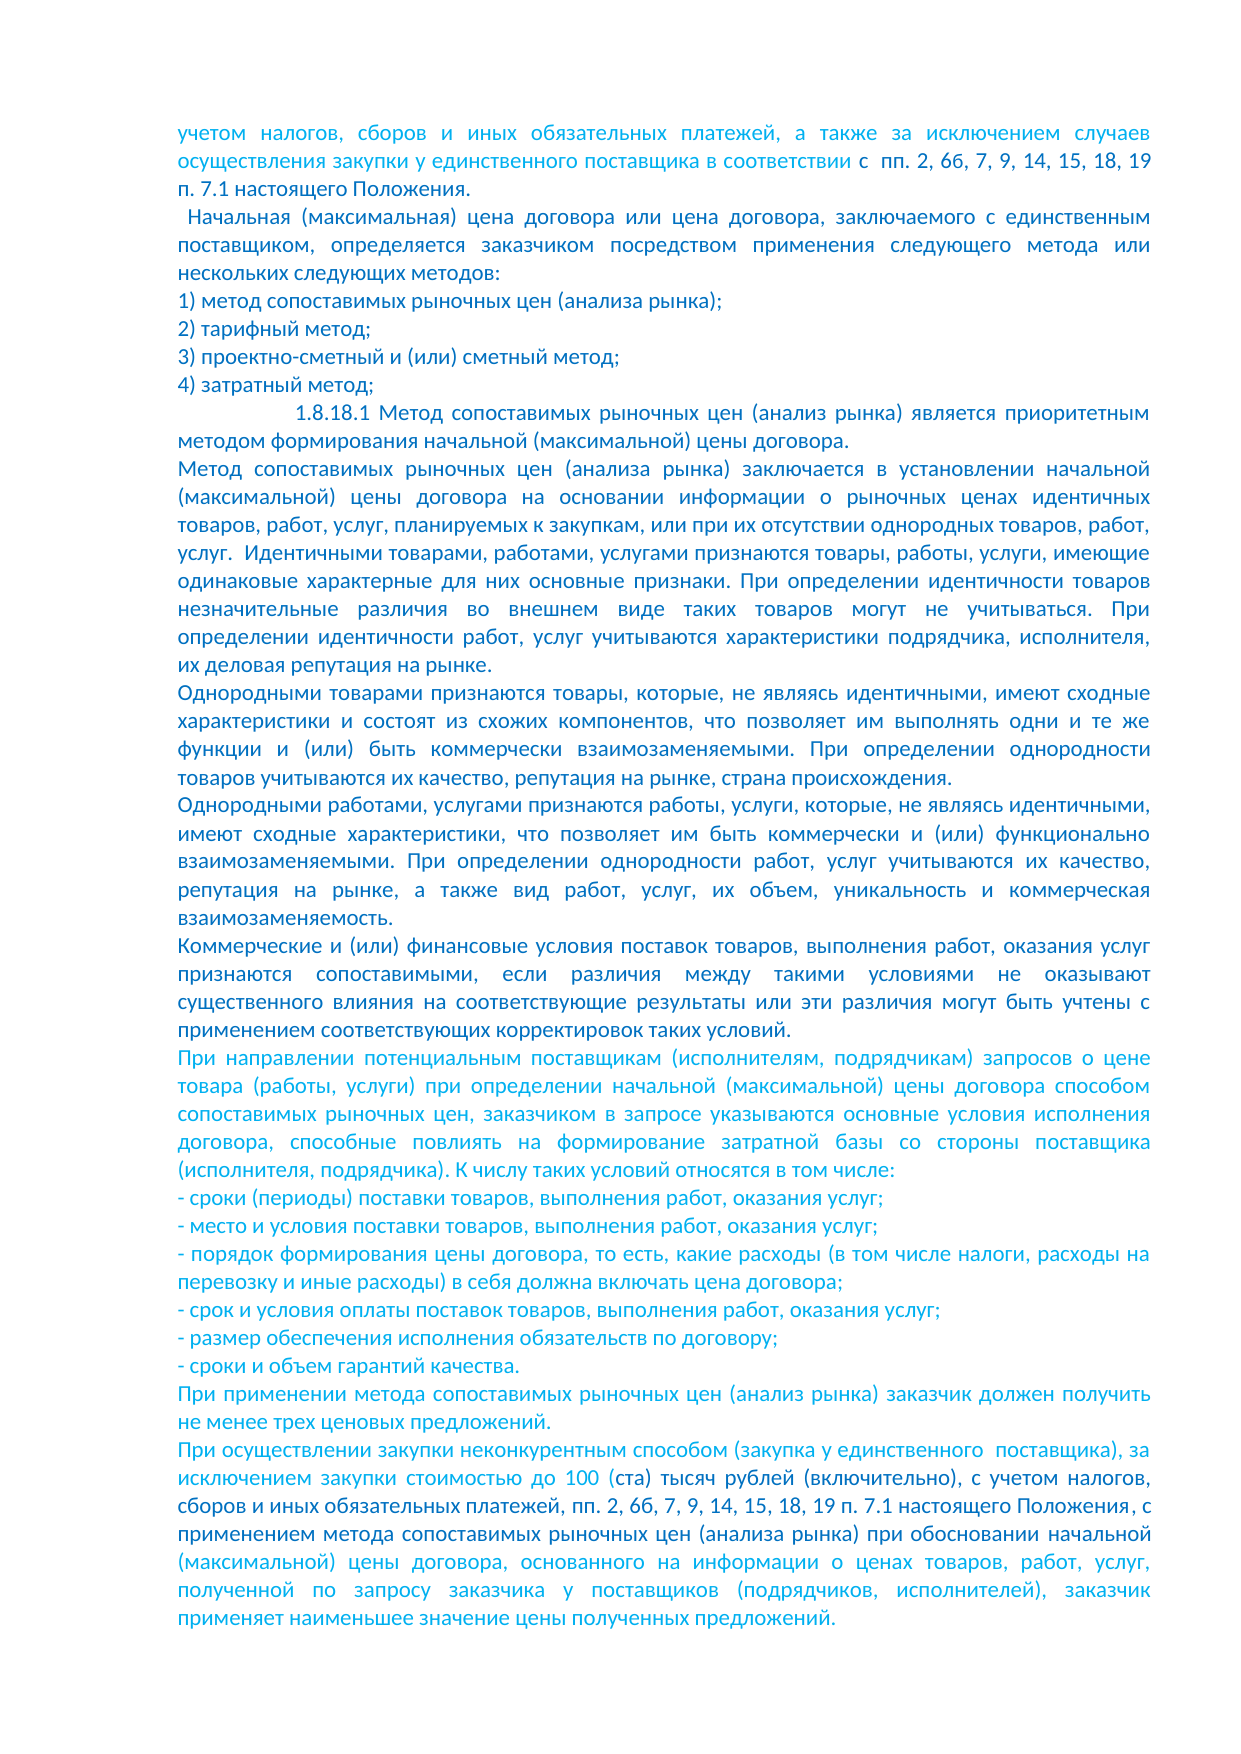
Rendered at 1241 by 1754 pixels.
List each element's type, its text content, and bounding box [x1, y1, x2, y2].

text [177, 118, 1152, 202]
text - срок и условия оплаты поставок товаров, выполнения работ, оказания услуг; [177, 1295, 1152, 1323]
text 2) тарифный метод; [177, 314, 1152, 342]
text 1.8.18.1 Метод сопоставимых рыночных цен (анализ рынка) является приоритетным методом формирования начальной (максимальной) цены договора. [177, 398, 1152, 454]
text При применении метода сопоставимых рыночных цен (анализ рынка) заказчик должен получить не менее трех ценовых предложений. [177, 1379, 1152, 1435]
text - порядок формирования цены договора, то есть, какие расходы (в том числе налоги, расходы на перевозку и иные расходы) в себя должна включать цена договора; [177, 1239, 1152, 1295]
text - размер обеспечения исполнения обязательств по договору; [177, 1323, 1152, 1351]
text - место и условия поставки товаров, выполнения работ, оказания услуг; [177, 1211, 1152, 1239]
text 1) метод сопоставимых рыночных цен (анализа рынка); [177, 286, 1152, 314]
text Коммерческие и (или) финансовые условия поставок товаров, выполнения работ, оказания услуг признаются сопоставимыми, если различия между такими условиями не оказывают существенного влияния на соответствующие результаты или эти различия могут быть учтены с применением соответствующих корректировок таких условий. [177, 931, 1152, 1043]
text Однородными работами, услугами признаются работы, услуги, которые, не являясь идентичными, имеют сходные характеристики, что позволяет им быть коммерчески и (или) функционально взаимозаменяемыми. При определении однородности работ, услуг учитываются их качество, репутация на рынке, а также вид работ, услуг, их объем, уникальность и коммерческая взаимозаменяемость. [177, 791, 1152, 931]
text - сроки (периоды) поставки товаров, выполнения работ, оказания услуг; [177, 1183, 1152, 1211]
text При осуществлении закупки неконкурентным способом (закупка у единственного поставщика), за исключением закупки стоимостью до 100 (ста) тысяч рублей (включительно), с учетом налогов, сборов и иных обязательных платежей, пп. 2, 6б, 7, 9, 14, 15, 18, 19 п. 7.1 настоящего Положения, с применением метода сопоставимых рыночных цен (анализа рынка) при обосновании начальной (максимальной) цены договора, основанного на информации о ценах товаров, работ, услуг, полученной по запросу заказчика у поставщиков (подрядчиков, исполнителей), заказчик применяет наименьшее значение цены полученных предложений. [177, 1435, 1152, 1631]
text Начальная (максимальная) цена договора или цена договора, заключаемого с единственным поставщиком, определяется заказчиком посредством применения следующего метода или нескольких следующих методов: [177, 202, 1152, 286]
text При направлении потенциальным поставщикам (исполнителям, подрядчикам) запросов о цене товара (работы, услуги) при определении начальной (максимальной) цены договора способом сопоставимых рыночных цен, заказчиком в запросе указываются основные условия исполнения договора, способные повлиять на формирование затратной базы со стороны поставщика (исполнителя, подрядчика). К числу таких условий относятся в том числе: [177, 1043, 1152, 1183]
text Метод сопоставимых рыночных цен (анализа рынка) заключается в установлении начальной (максимальной) цены договора на основании информации о рыночных ценах идентичных товаров, работ, услуг, планируемых к закупкам, или при их отсутствии однородных товаров, работ, услуг. Идентичными товарами, работами, услугами признаются товары, работы, услуги, имеющие одинаковые характерные для них основные признаки. При определении идентичности товаров незначительные различия во внешнем виде таких товаров могут не учитываться. При определении идентичности работ, услуг учитываются характеристики подрядчика, исполнителя, их деловая репутация на рынке. [177, 454, 1152, 678]
text 4) затратный метод; [177, 370, 1152, 398]
text - сроки и объем гарантий качества. [177, 1351, 1152, 1379]
text Однородными товарами признаются товары, которые, не являясь идентичными, имеют сходные характеристики и состоят из схожих компонентов, что позволяет им выполнять одни и те же функции и (или) быть коммерчески взаимозаменяемыми. При определении однородности товаров учитываются их качество, репутация на рынке, страна происхождения. [177, 678, 1152, 791]
text 3) проектно-сметный и (или) сметный метод; [177, 342, 1152, 370]
